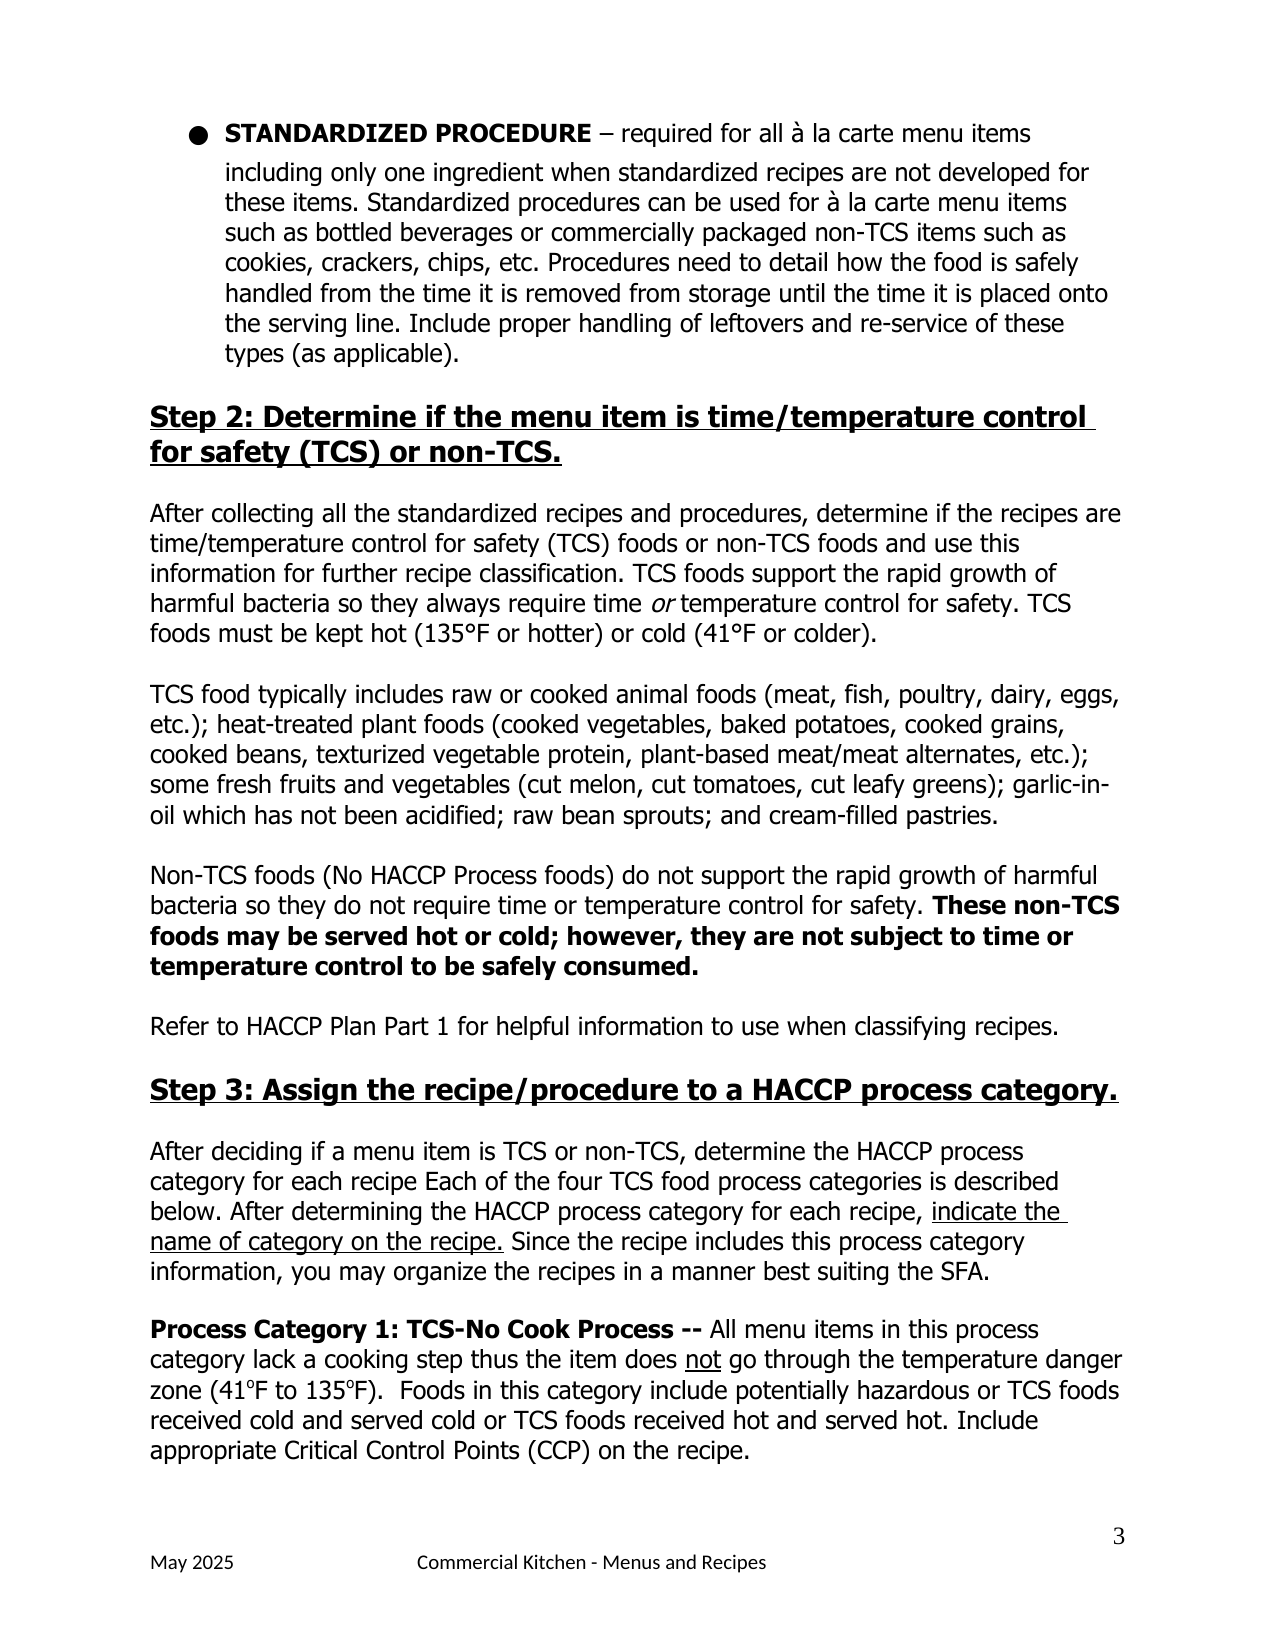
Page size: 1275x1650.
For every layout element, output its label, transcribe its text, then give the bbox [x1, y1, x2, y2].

subtitle Step 2: Determine if the menu item is time/temperature control for safety (TCS) or non-TCS. [150, 398, 1125, 468]
text After collecting all the standardized recipes and procedures, determine if the recipes are time/temperature control for safety (TCS) foods or non-TCS foods and use this information for further recipe classification. TCS foods support the rapid growth of harmful bacteria so they always require time or temperature control for safety. TCS foods must be kept hot (135°F or hotter) or cold (41°F or colder). [150, 497, 1125, 648]
text Process Category 1: TCS-No Cook Process -- All menu items in this process category lack a cooking step thus the item does not go through the temperature danger zone (41oF to 135oF). Foods in this category include potentially hazardous or TCS foods received cold and served cold or TCS foods received hot and served hot. Include appropriate Critical Control Points (CCP) on the recipe. [150, 1314, 1125, 1465]
text TCS food typically includes raw or cooked animal foods (meat, fish, poultry, dairy, eggs, etc.); heat-treated plant foods (cooked vegetables, baked potatoes, cooked grains, cooked beans, texturized vegetable protein, plant-based meat/meat alternates, etc.); some fresh fruits and vegetables (cut melon, cut tomatoes, cut leafy greens); garlic-in-oil which has not been acidified; raw bean sprouts; and cream-filled pastries. [150, 678, 1125, 829]
list STANDARDIZED PROCEDURE – required for all à la carte menu items including only one ingredient when standardized recipes are not developed for these items. Standardized procedures can be used for à la carte menu items such as bottled beverages or commercially packaged non-TCS items such as cookies, crackers, chips, etc. Procedures need to detail how the food is safely handled from the time it is removed from storage until the time it is placed onto the serving line. Include proper handling of leftovers and re-service of these types (as applicable). [187, 105, 1125, 368]
text Refer to HACCP Plan Part 1 for helpful information to use when classifying recipes. [150, 1011, 1125, 1041]
text Step 3: Assign the recipe/procedure to a HACCP process category. [150, 1071, 1125, 1106]
text After deciding if a menu item is TCS or non-TCS, determine the HACCP process category for each recipe Each of the four TCS food process categories is described below. After determining the HACCP process category for each recipe, indicate the name of category on the recipe. Since the recipe includes this process category information, you may organize the recipes in a manner best suiting the SFA. [150, 1135, 1125, 1286]
text Non-TCS foods (No HACCP Process foods) do not support the rapid growth of harmful bacteria so they do not require time or temperature control for safety. These non-TCS foods may be served hot or cold; however, they are not subject to time or temperature control to be safely consumed. [150, 859, 1125, 980]
